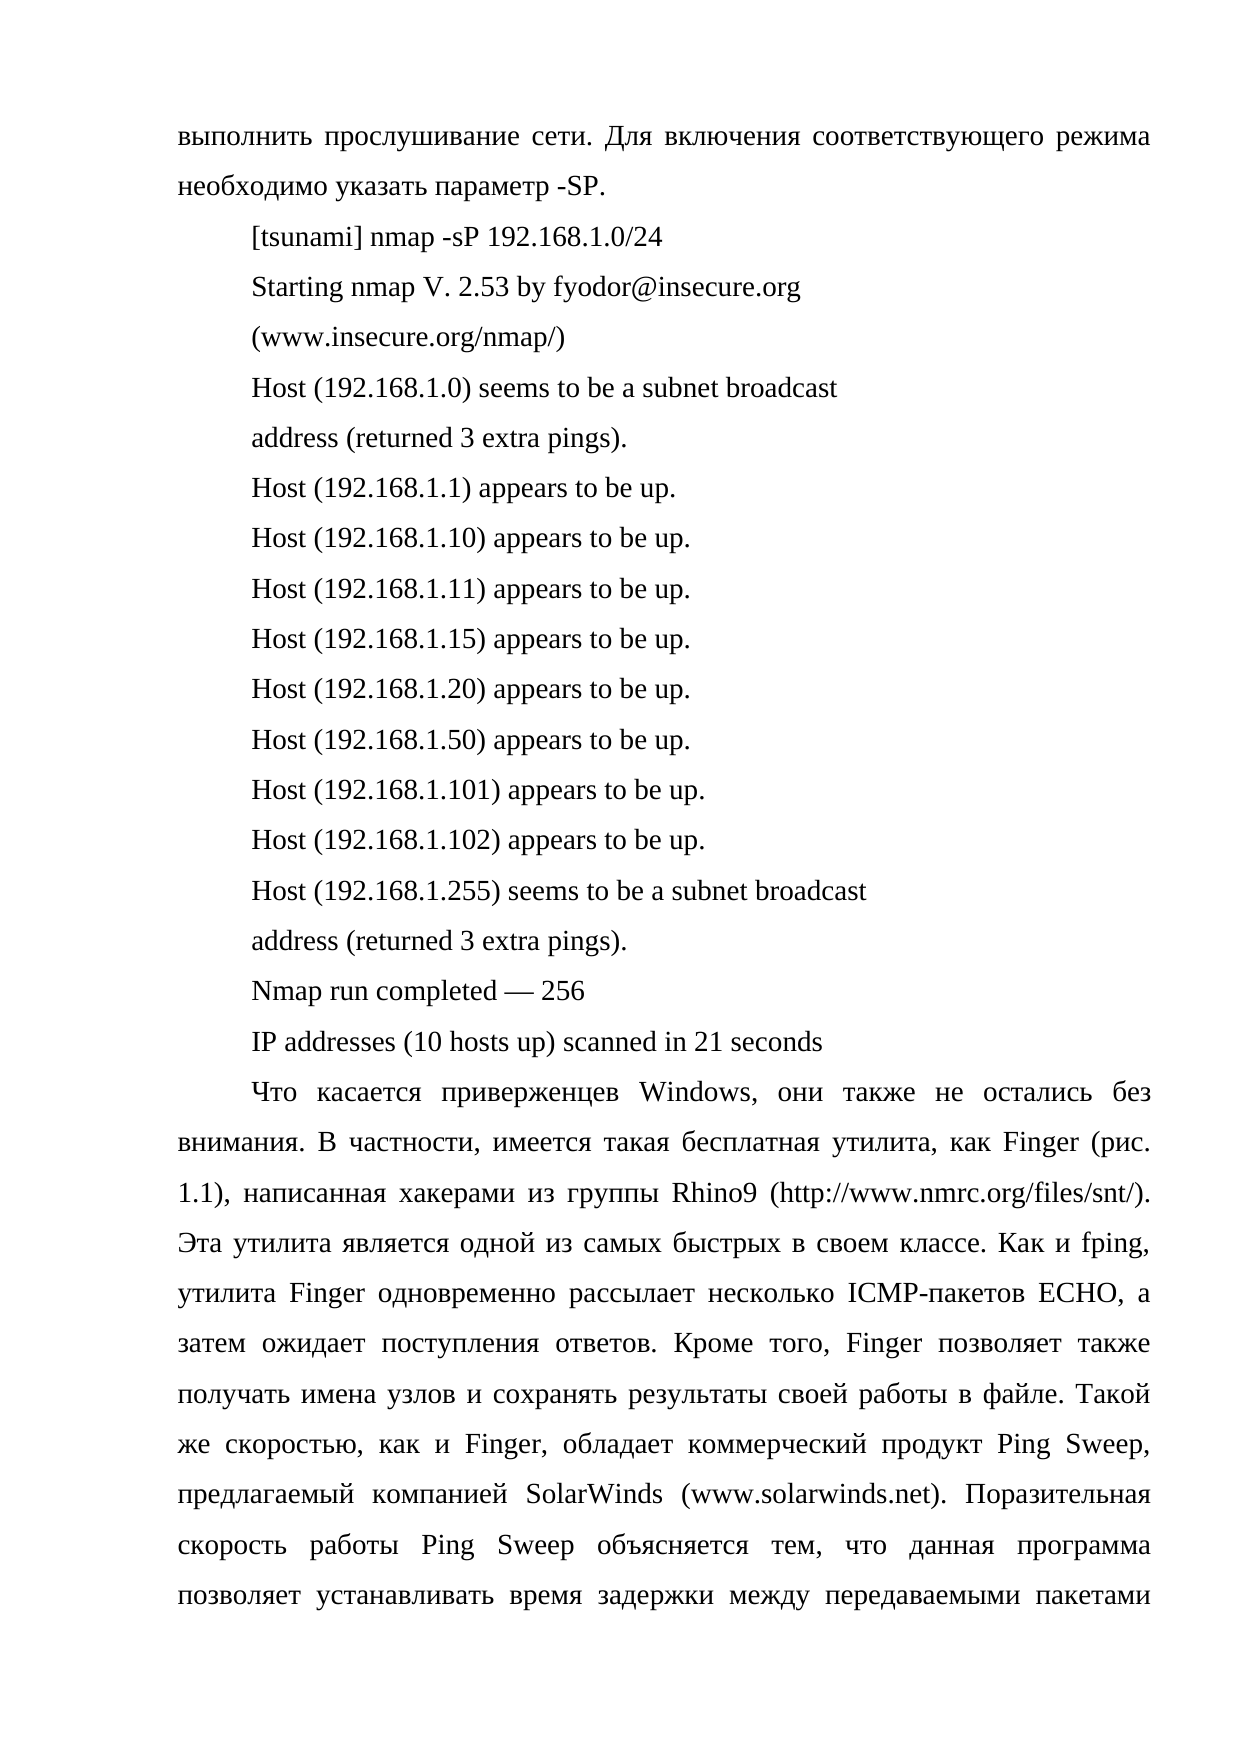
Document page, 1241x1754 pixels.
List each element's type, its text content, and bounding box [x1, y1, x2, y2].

text Host (192.168.1.101) appears to be up. [177, 772, 1152, 806]
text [177, 118, 1152, 202]
text (www.insecure.org/nmap/) [177, 319, 1152, 353]
text Nmap run completed — 256 [177, 973, 1152, 1007]
text [tsunami] nmap -sP 192.168.1.0/24 [177, 219, 1152, 252]
text Host (192.168.1.255) seems to be a subnet broadcast [177, 873, 1152, 906]
text Host (192.168.1.50) appears to be up. [177, 722, 1152, 755]
text Host (192.168.1.0) seems to be a subnet broadcast [177, 370, 1152, 403]
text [177, 1074, 1152, 1611]
text Host (192.168.1.10) appears to be up. [177, 521, 1152, 554]
text Host (192.168.1.15) appears to be up. [177, 621, 1152, 655]
text address (returned 3 extra pings). [177, 420, 1152, 453]
text Host (192.168.1.102) appears to be up. [177, 822, 1152, 856]
text IP addresses (10 hosts up) scanned in 21 seconds [177, 1024, 1152, 1057]
text Host (192.168.1.1) appears to be up. [177, 470, 1152, 504]
text Starting nmap V. 2.53 by fyodor@insecure.org [177, 269, 1152, 303]
text Host (192.168.1.20) appears to be up. [177, 672, 1152, 705]
text Host (192.168.1.11) appears to be up. [177, 571, 1152, 604]
text address (returned 3 extra pings). [177, 923, 1152, 957]
